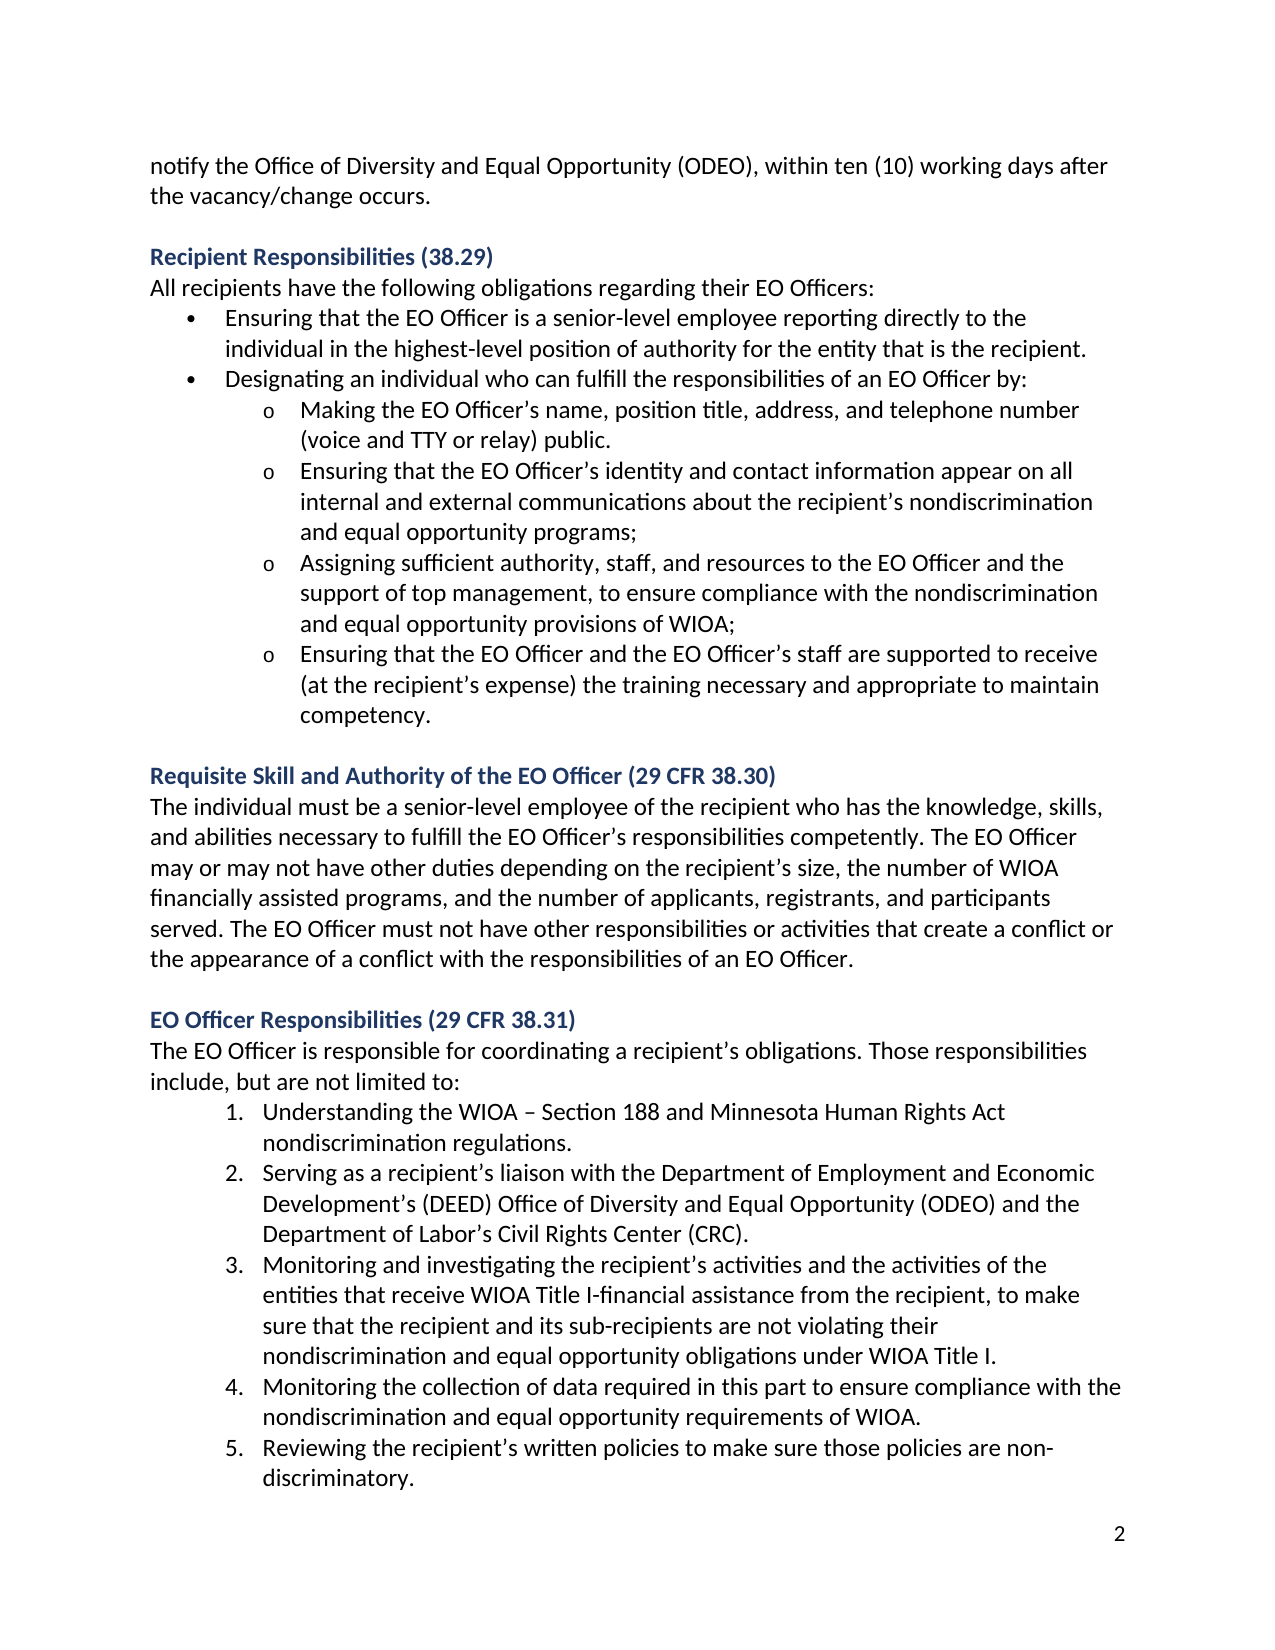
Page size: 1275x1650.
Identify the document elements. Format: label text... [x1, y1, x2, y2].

list Making the EO Officer’s name, position title, address, and telephone number (voice and TTY or relay) public. [262, 394, 1125, 455]
list Assigning sufficient authority, staff, and resources to the EO Officer and the support of top management, to ensure compliance with the nondiscrimination and equal opportunity provisions of WIOA; [262, 547, 1125, 638]
text The EO Officer is responsible for coordinating a recipient’s obligations. Those responsibilities include, but are not limited to: [150, 1035, 1125, 1096]
text The individual must be a senior-level employee of the recipient who has the knowledge, skills, and abilities necessary to fulfill the EO Officer’s responsibilities competently. The EO Officer may or may not have other duties depending on the recipient’s size, the number of WIOA financially assisted programs, and the number of applicants, registrants, and participants served. The EO Officer must not have other responsibilities or activities that create a conflict or the appearance of a conflict with the responsibilities of an EO Officer. [150, 791, 1125, 974]
list Understanding the WIOA – Section 188 and Minnesota Human Rights Act nondiscrimination regulations. [225, 1096, 1125, 1157]
text Requisite Skill and Authority of the EO Officer (29 CFR 38.30) [150, 760, 1125, 791]
list Ensuring that the EO Officer’s identity and contact information appear on all internal and external communications about the recipient’s nondiscrimination and equal opportunity programs; [262, 455, 1125, 547]
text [150, 150, 1125, 211]
text EO Officer Responsibilities (29 CFR 38.31) [150, 1004, 1125, 1035]
text Recipient Responsibilities (38.29) [150, 242, 1125, 272]
list Monitoring the collection of data required in this part to ensure compliance with the nondiscrimination and equal opportunity requirements of WIOA. [225, 1371, 1125, 1432]
list Monitoring and investigating the recipient’s activities and the activities of the entities that receive WIOA Title I-financial assistance from the recipient, to make sure that the recipient and its sub-recipients are not violating their nondiscrimination and equal opportunity obligations under WIOA Title I. [225, 1249, 1125, 1371]
list Ensuring that the EO Officer and the EO Officer’s staff are supported to receive (at the recipient’s expense) the training necessary and appropriate to maintain competency. [262, 638, 1125, 730]
list Designating an individual who can fulfill the responsibilities of an EO Officer by: [187, 364, 1125, 394]
text All recipients have the following obligations regarding their EO Officers: [150, 272, 1125, 303]
list Ensuring that the EO Officer is a senior-level employee reporting directly to the individual in the highest-level position of authority for the entity that is the recipient. [187, 303, 1125, 364]
list Serving as a recipient’s liaison with the Department of Employment and Economic Development’s (DEED) Office of Diversity and Equal Opportunity (ODEO) and the Department of Labor’s Civil Rights Center (CRC). [225, 1157, 1125, 1249]
list Reviewing the recipient’s written policies to make sure those policies are non-discriminatory. [225, 1432, 1125, 1493]
